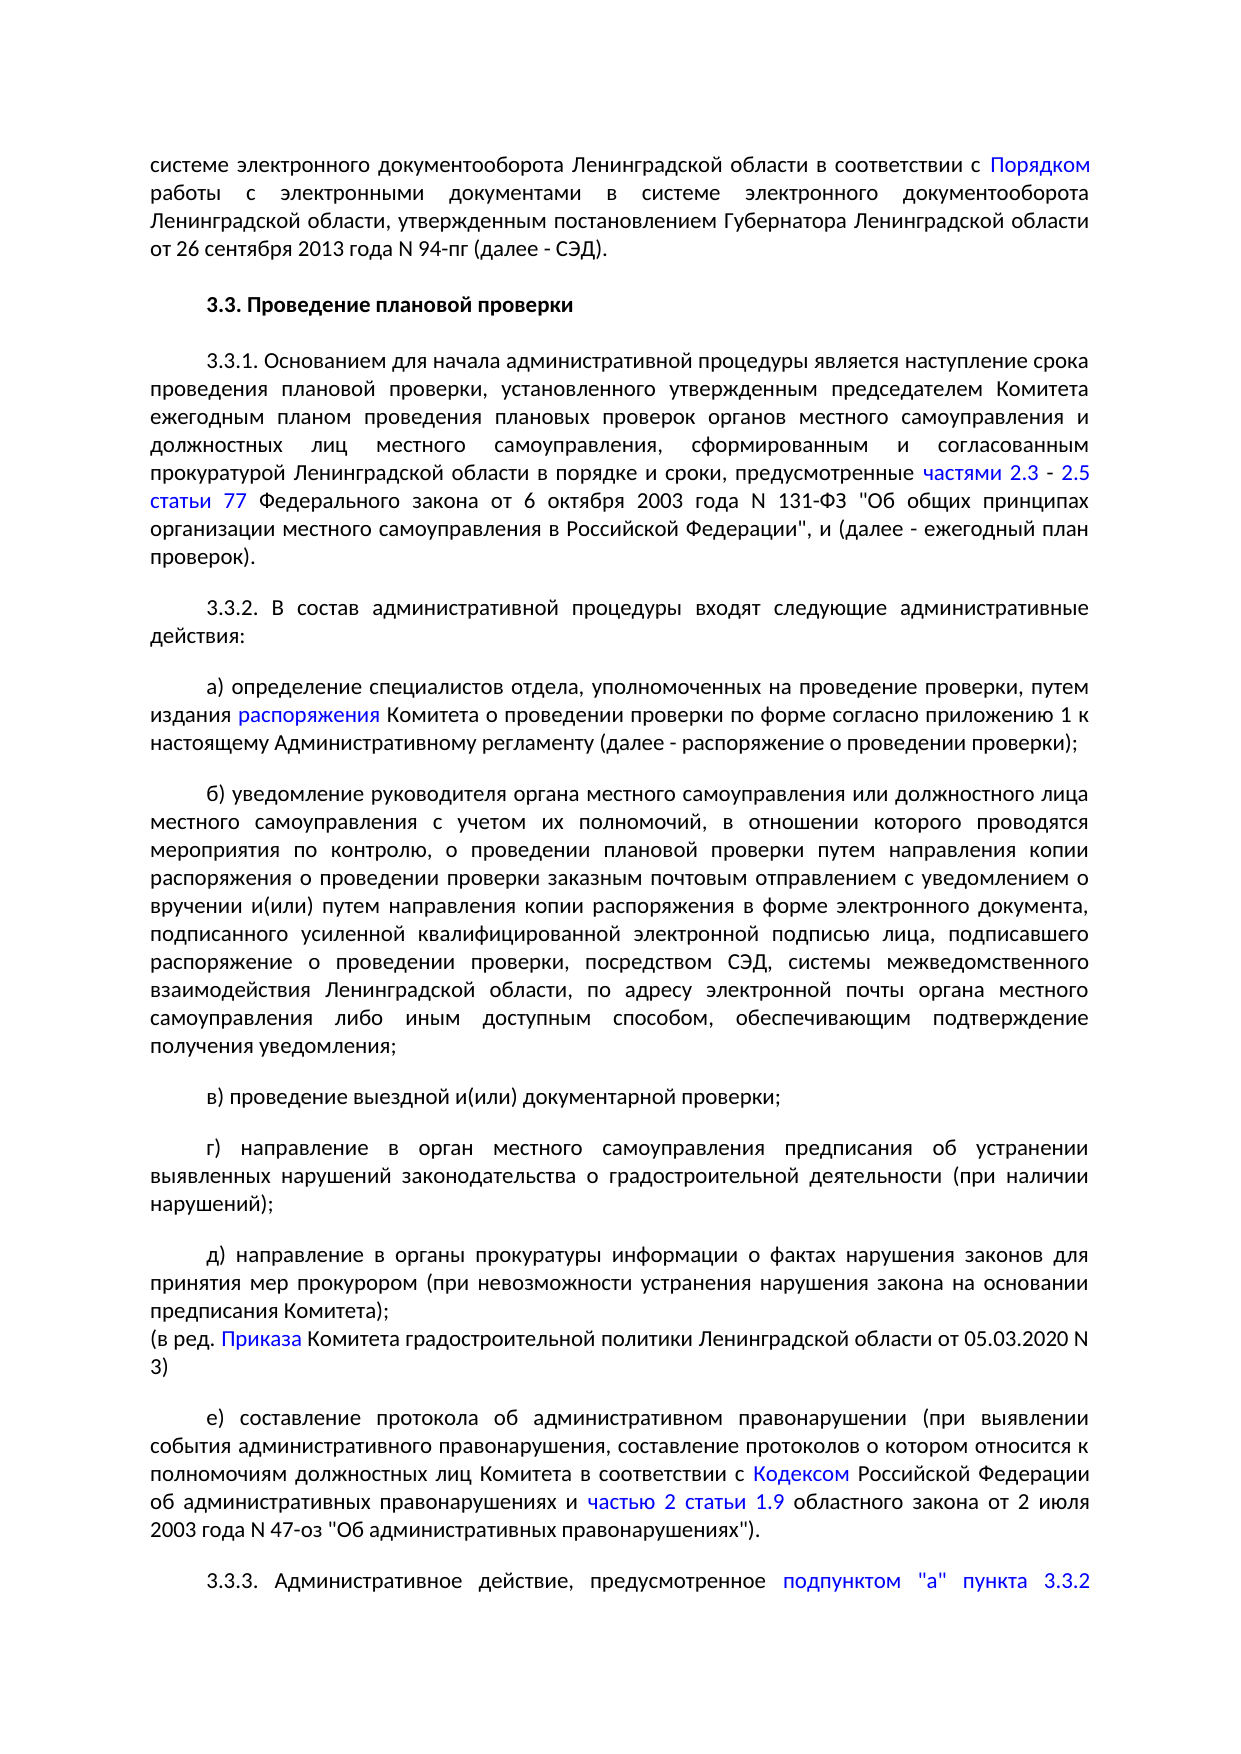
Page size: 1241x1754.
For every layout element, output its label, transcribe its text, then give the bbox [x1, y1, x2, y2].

text г) направление в орган местного самоуправления предписания об устранении выявленных нарушений законодательства о градостроительной деятельности (при наличии нарушений); [150, 1133, 1090, 1217]
text б) уведомление руководителя органа местного самоуправления или должностного лица местного самоуправления с учетом их полномочий, в отношении которого проводятся мероприятия по контролю, о проведении плановой проверки путем направления копии распоряжения о проведении проверки заказным почтовым отправлением с уведомлением о вручении и(или) путем направления копии распоряжения в форме электронного документа, подписанного усиленной квалифицированной электронной подписью лица, подписавшего распоряжение о проведении проверки, посредством СЭД, системы межведомственного взаимодействия Ленинградской области, по адресу электронной почты органа местного самоуправления либо иным доступным способом, обеспечивающим подтверждение получения уведомления; [150, 779, 1090, 1059]
text е) составление протокола об административном правонарушении (при выявлении события административного правонарушения, составление протоколов о котором относится к полномочиям должностных лиц Комитета в соответствии с Кодексом Российской Федерации об административных правонарушениях и частью 2 статьи 1.9 областного закона от 2 июля 2003 года N 47-оз "Об административных правонарушениях"). [150, 1403, 1090, 1543]
text (в ред. Приказа Комитета градостроительной политики Ленинградской области от 05.03.2020 N 3) [150, 1324, 1090, 1380]
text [150, 150, 1090, 262]
text в) проведение выездной и(или) документарной проверки; [150, 1082, 1090, 1110]
text а) определение специалистов отдела, уполномоченных на проведение проверки, путем издания распоряжения Комитета о проведении проверки по форме согласно приложению 1 к настоящему Административному регламенту (далее - распоряжение о проведении проверки); [150, 672, 1090, 756]
text д) направление в органы прокуратуры информации о фактах нарушения законов для принятия мер прокурором (при невозможности устранения нарушения закона на основании предписания Комитета); [150, 1240, 1090, 1324]
text 3.3.1. Основанием для начала административной процедуры является наступление срока проведения плановой проверки, установленного утвержденным председателем Комитета ежегодным планом проведения плановых проверок органов местного самоуправления и должностных лиц местного самоуправления, сформированным и согласованным прокуратурой Ленинградской области в порядке и сроки, предусмотренные частями 2.3 - 2.5 статьи 77 Федерального закона от 6 октября 2003 года N 131-ФЗ "Об общих принципах организации местного самоуправления в Российской Федерации", и (далее - ежегодный план проверок). [150, 346, 1090, 570]
title 3.3. Проведение плановой проверки [150, 290, 1090, 318]
text 3.3.2. В состав административной процедуры входят следующие административные действия: [150, 593, 1090, 649]
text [150, 1566, 1090, 1594]
